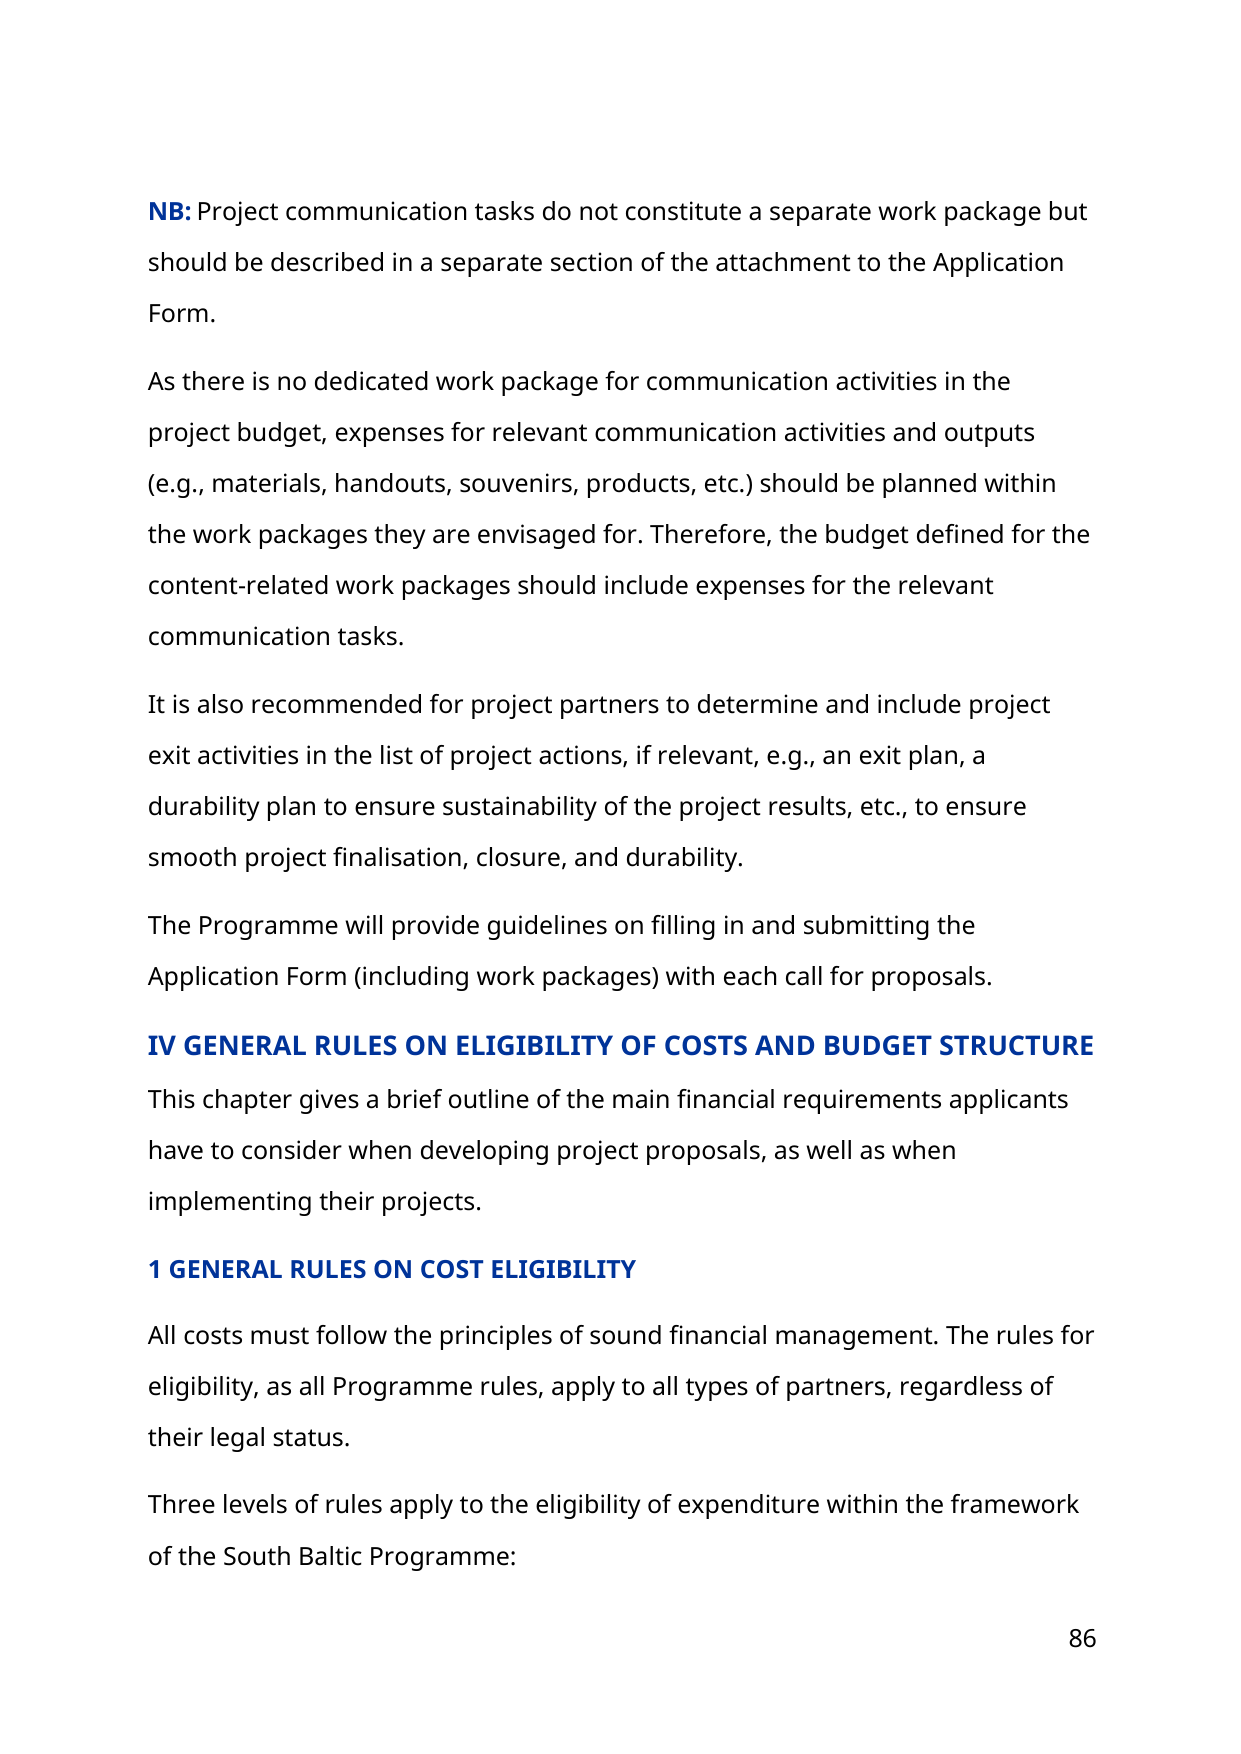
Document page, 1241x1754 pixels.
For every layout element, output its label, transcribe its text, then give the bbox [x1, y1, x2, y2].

text It is also recommended for project partners to determine and include project exit activities in the list of project actions, if relevant, e.g., an exit plan, a durability plan to ensure sustainability of the project results, etc., to ensure smooth project finalisation, closure, and durability. [148, 687, 1097, 874]
text This chapter gives a brief outline of the main financial requirements applicants have to consider when developing project proposals, as well as when implementing their projects. [148, 1082, 1097, 1218]
text As there is no dedicated work package for communication activities in the project budget, expenses for relevant communication activities and outputs (e.g., materials, handouts, souvenirs, products, etc.) should be planned within the work packages they are envisaged for. Therefore, the budget defined for the content-related work packages should include expenses for the relevant communication tasks. [148, 364, 1097, 653]
text Three levels of rules apply to the eligibility of expenditure within the framework of the South Baltic Programme: [148, 1487, 1097, 1572]
subtitle IV GENERAL RULES ON ELIGIBILITY OF COSTS AND BUDGET STRUCTURE [148, 1026, 1097, 1063]
text The Programme will provide guidelines on filling in and submitting the Application Form (including work packages) with each call for proposals. [148, 907, 1097, 993]
text All costs must follow the principles of sound financial management. The rules for eligibility, as all Programme rules, apply to all types of partners, regardless of their legal status. [148, 1317, 1097, 1453]
subtitle 1 GENERAL RULES ON COST ELIGIBILITY [148, 1251, 1097, 1285]
text NB: Project communication tasks do not constitute a separate work package but should be described in a separate section of the attachment to the Application Form. [148, 194, 1097, 330]
